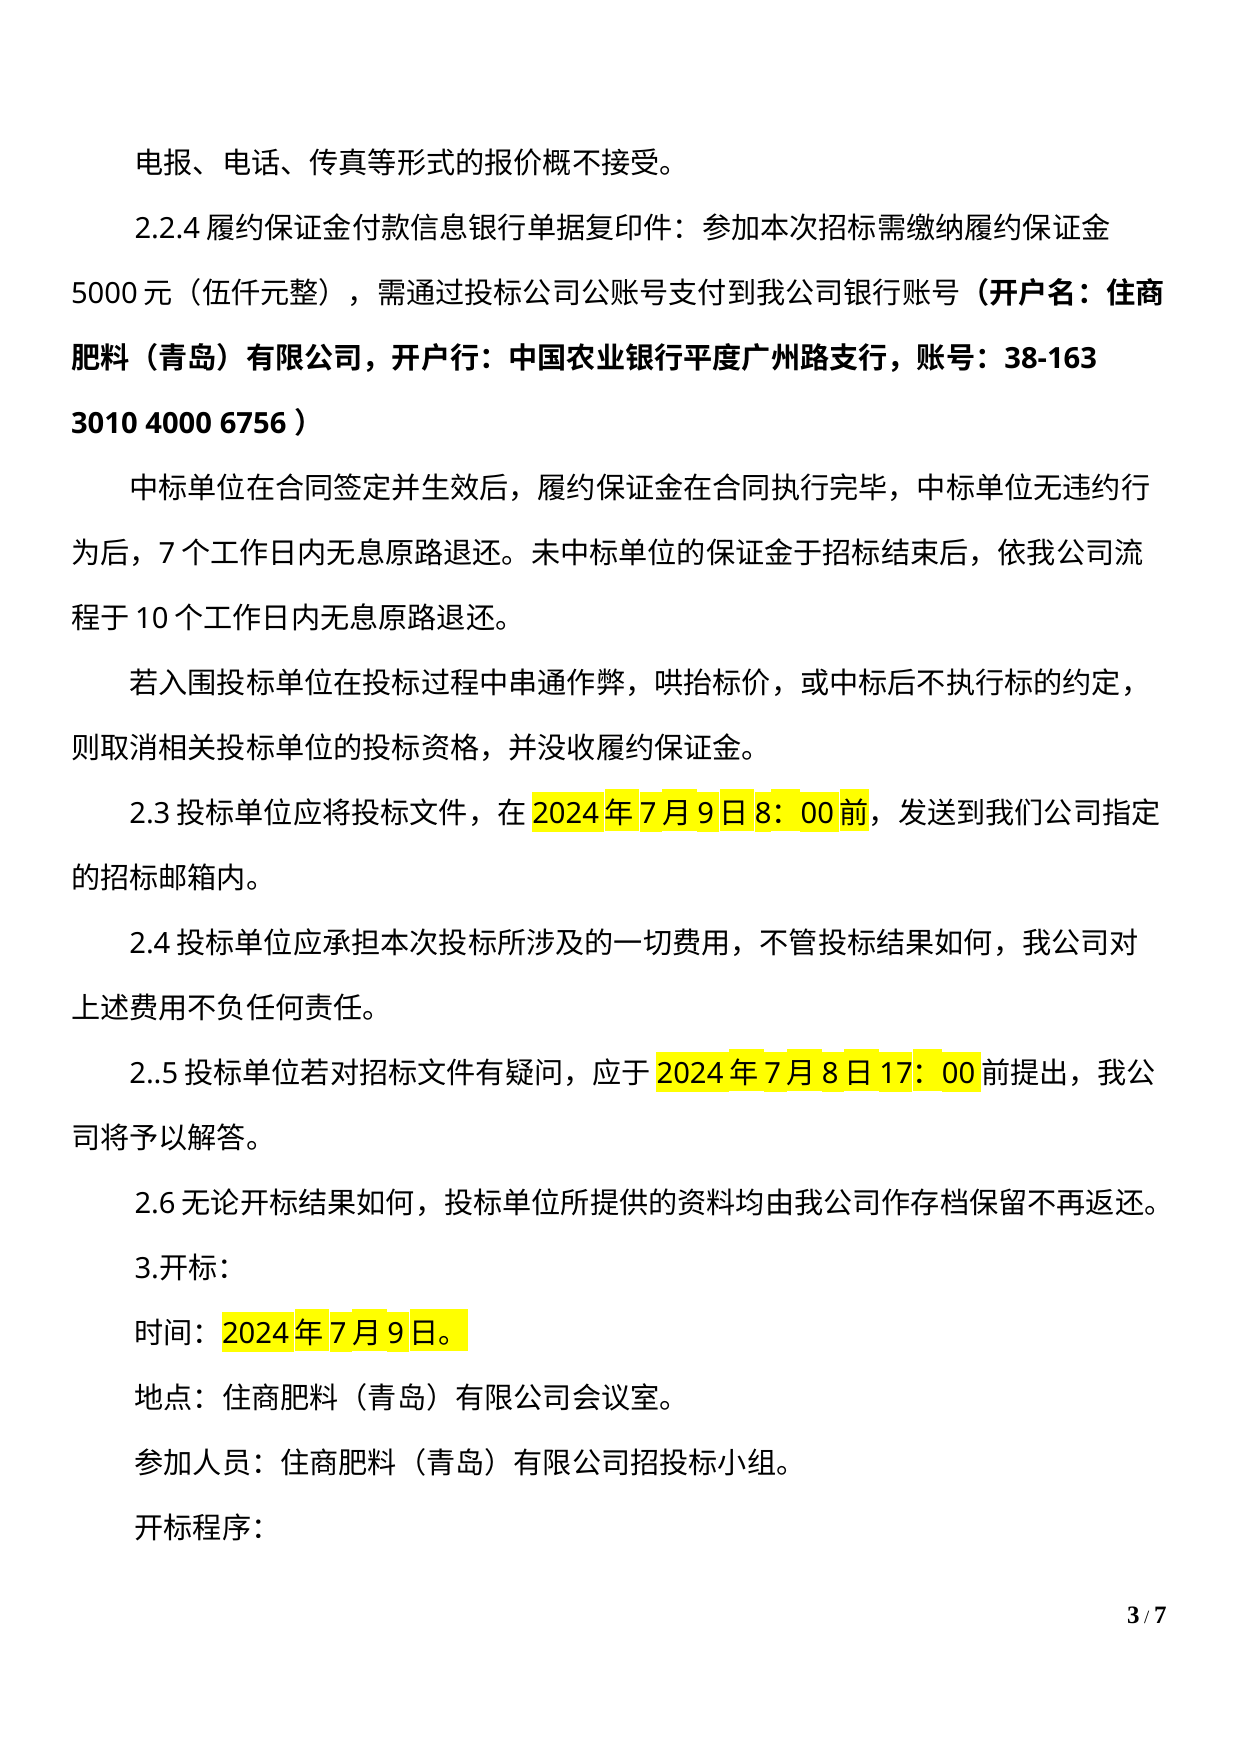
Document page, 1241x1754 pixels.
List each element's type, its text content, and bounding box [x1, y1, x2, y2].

text 时间：2024年7月9日。 [71, 1298, 1166, 1363]
text 3.开标： [71, 1233, 1166, 1298]
text 参加人员：住商肥料（青岛）有限公司招投标小组。 [71, 1428, 1166, 1493]
text 地点：住商肥料（青岛）有限公司会议室。 [71, 1363, 1166, 1428]
text 2.3投标单位应将投标文件，在2024年7月9日8：00前，发送到我们公司指定的招标邮箱内。 [71, 778, 1166, 908]
text 2.4投标单位应承担本次投标所涉及的一切费用，不管投标结果如何，我公司对上述费用不负任何责任。 [71, 908, 1166, 1038]
text 2.6无论开标结果如何，投标单位所提供的资料均由我公司作存档保留不再返还。 [71, 1168, 1166, 1233]
text 若入围投标单位在投标过程中串通作弊，哄抬标价，或中标后不执行标的约定，则取消相关投标单位的投标资格，并没收履约保证金。 [71, 648, 1166, 778]
text 电报、电话、传真等形式的报价概不接受。 [71, 128, 1166, 193]
text 开标程序： [71, 1493, 1166, 1558]
text 中标单位在合同签定并生效后，履约保证金在合同执行完毕，中标单位无违约行为后，7个工作日内无息原路退还。未中标单位的保证金于招标结束后，依我公司流程于10个工作日内无息原路退还。 [71, 453, 1166, 648]
text 2..5投标单位若对招标文件有疑问，应于2024年7月8日17：00前提出，我公司将予以解答。 [71, 1038, 1166, 1168]
text 2.2.4履约保证金付款信息银行单据复印件：参加本次招标需缴纳履约保证金5000元（伍仟元整），需通过投标公司公账号支付到我公司银行账号（开户名：住商肥料（青岛）有限公司，开户行：中国农业银行平度广州路支行，账号：38-163 3010 4000 6756 ） [71, 193, 1166, 453]
